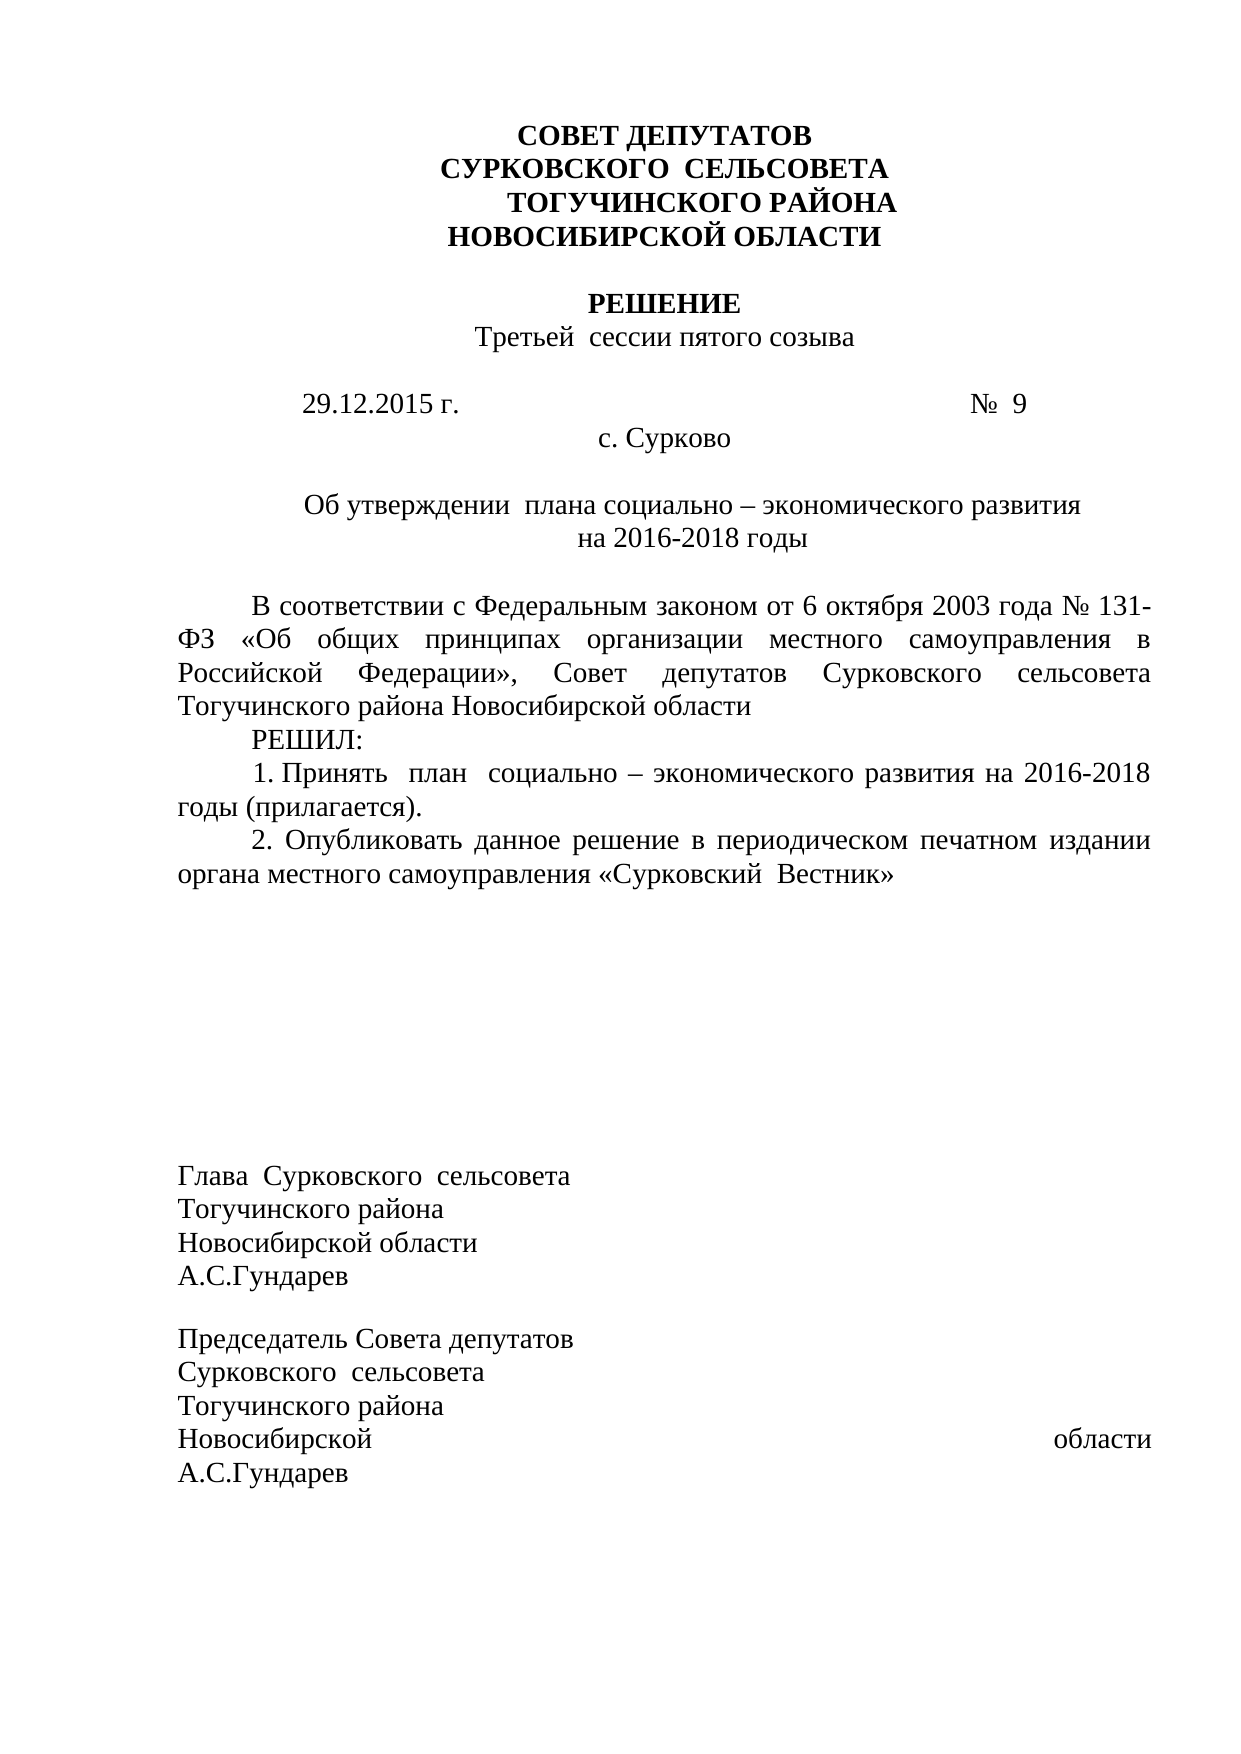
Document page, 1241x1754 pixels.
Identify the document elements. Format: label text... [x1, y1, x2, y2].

text Сурковского сельсовета [177, 1354, 1152, 1388]
text Тогучинского района [177, 1388, 1152, 1421]
text РЕШЕНИЕ [177, 286, 1152, 319]
text Новосибирской области А.С.Гундарев [177, 1225, 1152, 1321]
text Третьей сессии пятого созыва [177, 319, 1152, 353]
text ТОГУЧИНСКОГО РАЙОНА [177, 185, 1152, 219]
text Тогучинского района [177, 1191, 1152, 1225]
text на 2016-2018 годы [177, 521, 1152, 554]
text 2. Опубликовать данное решение в периодическом печатном издании органа местного самоуправления «Сурковский Вестник» [177, 822, 1152, 889]
text Об утверждении плана социально – экономического развития [177, 487, 1152, 521]
text СОВЕТ ДЕПУТАТОВ [177, 118, 1152, 152]
text 1. Принять план социально – экономического развития на 2016-2018 годы (прилагается). [177, 755, 1152, 822]
text Глава Сурковского сельсовета [177, 1158, 1152, 1191]
text с. Сурково [177, 420, 1152, 453]
text Председатель Совета депутатов [177, 1321, 1152, 1354]
text РЕШИЛ: [177, 722, 1152, 755]
text В соответствии с Федеральным законом от 6 октября 2003 года № 131-ФЗ «Об общих принципах организации местного самоуправления в Российской Федерации», Совет депутатов Сурковского сельсовета Тогучинского района Новосибирской области [177, 588, 1152, 722]
text Новосибирской области А.С.Гундарев [177, 1421, 1152, 1488]
text СУРКОВСКОГО СЕЛЬСОВЕТА [177, 152, 1152, 185]
text 29.12.2015 г. № 9 [177, 386, 1152, 420]
text НОВОСИБИРСКОЙ ОБЛАСТИ [177, 219, 1152, 252]
